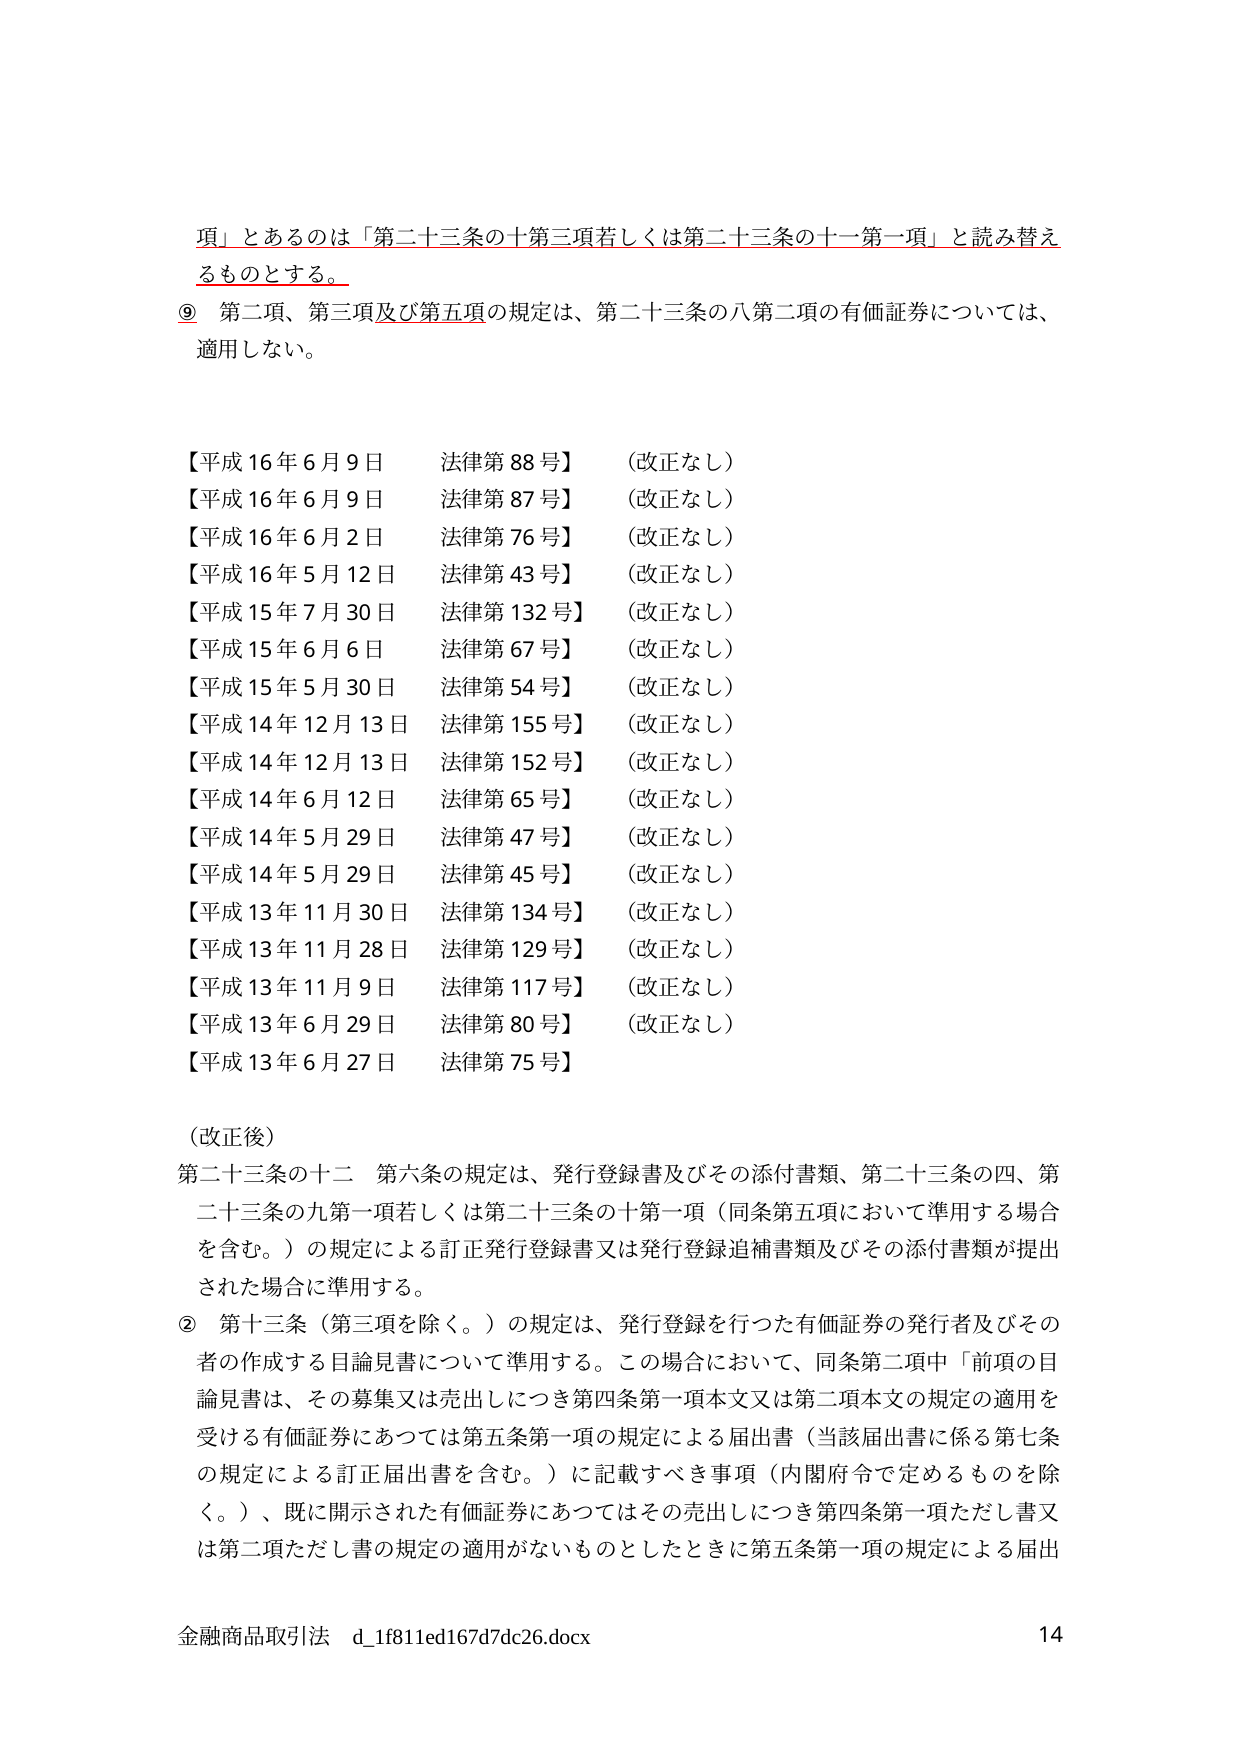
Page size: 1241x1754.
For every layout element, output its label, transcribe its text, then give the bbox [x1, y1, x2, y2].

text 【平成14年5月29日 法律第45号】 （改正なし） [177, 854, 1063, 892]
text 【平成13年6月27日 法律第75号】 [177, 1042, 1063, 1079]
text 【平成16年6月9日 法律第87号】 （改正なし） [177, 479, 1063, 517]
text 【平成13年11月9日 法律第117号】 （改正なし） [177, 967, 1063, 1004]
text 【平成14年6月12日 法律第65号】 （改正なし） [177, 779, 1063, 817]
text （改正後） [177, 1117, 1063, 1154]
text 【平成13年11月28日 法律第129号】 （改正なし） [177, 929, 1063, 967]
text 【平成16年5月12日 法律第43号】 （改正なし） [177, 554, 1063, 592]
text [177, 217, 1063, 292]
text 【平成13年6月29日 法律第80号】 （改正なし） [177, 1004, 1063, 1042]
text ⑨ 第二項、第三項及び第五項の規定は、第二十三条の八第二項の有価証券については、適用しない。 [177, 292, 1063, 367]
text 【平成15年6月6日 法律第67号】 （改正なし） [177, 629, 1063, 667]
text 【平成14年12月13日 法律第152号】 （改正なし） [177, 742, 1063, 779]
text 【平成16年6月2日 法律第76号】 （改正なし） [177, 517, 1063, 554]
text 【平成14年5月29日 法律第47号】 （改正なし） [177, 817, 1063, 854]
text 【平成15年5月30日 法律第54号】 （改正なし） [177, 667, 1063, 704]
text 【平成13年11月30日 法律第134号】 （改正なし） [177, 892, 1063, 929]
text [177, 1304, 1063, 1567]
text 【平成15年7月30日 法律第132号】 （改正なし） [177, 592, 1063, 629]
text 【平成14年12月13日 法律第155号】 （改正なし） [177, 704, 1063, 742]
text 第二十三条の十二 第六条の規定は、発行登録書及びその添付書類、第二十三条の四、第二十三条の九第一項若しくは第二十三条の十第一項（同条第五項において準用する場合を含む。）の規定による訂正発行登録書又は発行登録追補書類及びその添付書類が提出された場合に準用する。 [177, 1154, 1063, 1304]
text 【平成16年6月9日 法律第88号】 （改正なし） [177, 442, 1063, 479]
